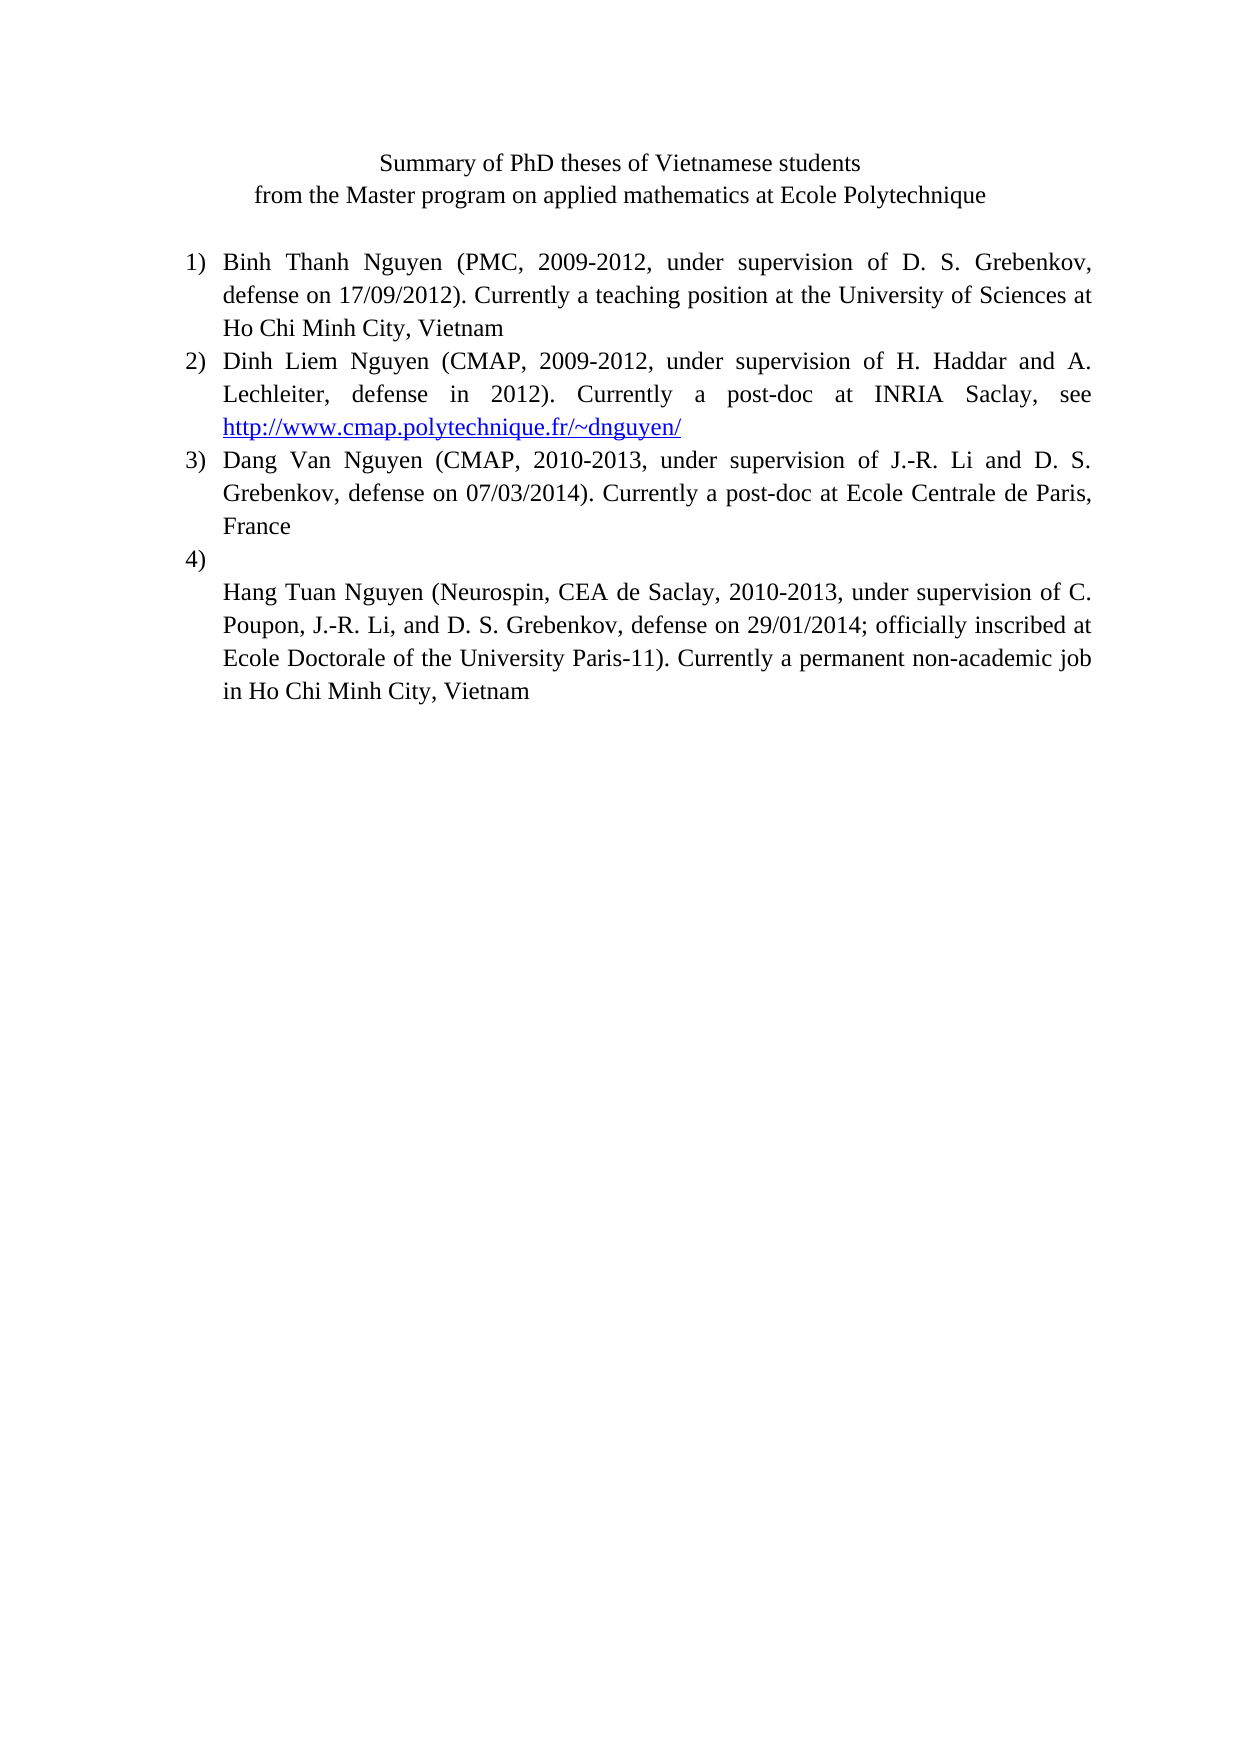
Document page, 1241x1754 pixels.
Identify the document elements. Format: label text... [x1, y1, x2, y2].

list Dang Van Nguyen (CMAP, 2010-2013, under supervision of J.-R. Li and D. S. Grebenkov, defense on 07/03/2014). Currently a post-doc at Ecole Centrale de Paris, France [185, 445, 1093, 539]
text Summary of PhD theses of Vietnamese students [148, 148, 1093, 176]
list Dinh Liem Nguyen (CMAP, 2009-2012, under supervision of H. Haddar and A. Lechleiter, defense in 2012). Currently a post-doc at INRIA Saclay, see http://www.cmap.polytechnique.fr/~dnguyen/ [185, 346, 1093, 441]
list Hang Tuan Nguyen (Neurospin, CEA de Saclay, 2010-2013, under supervision of C. Poupon, J.-R. Li, and D. S. Grebenkov, defense on 29/01/2014; officially inscribed at Ecole Doctorale of the University Paris-11). Currently a permanent non-academic job in Ho Chi Minh City, Vietnam [223, 577, 1093, 705]
text from the Master program on applied mathematics at Ecole Polytechnique [148, 181, 1093, 209]
list Binh Thanh Nguyen (PMC, 2009-2012, under supervision of D. S. Grebenkov, defense on 17/09/2012). Currently a teaching position at the University of Sciences at Ho Chi Minh City, Vietnam [185, 247, 1093, 341]
